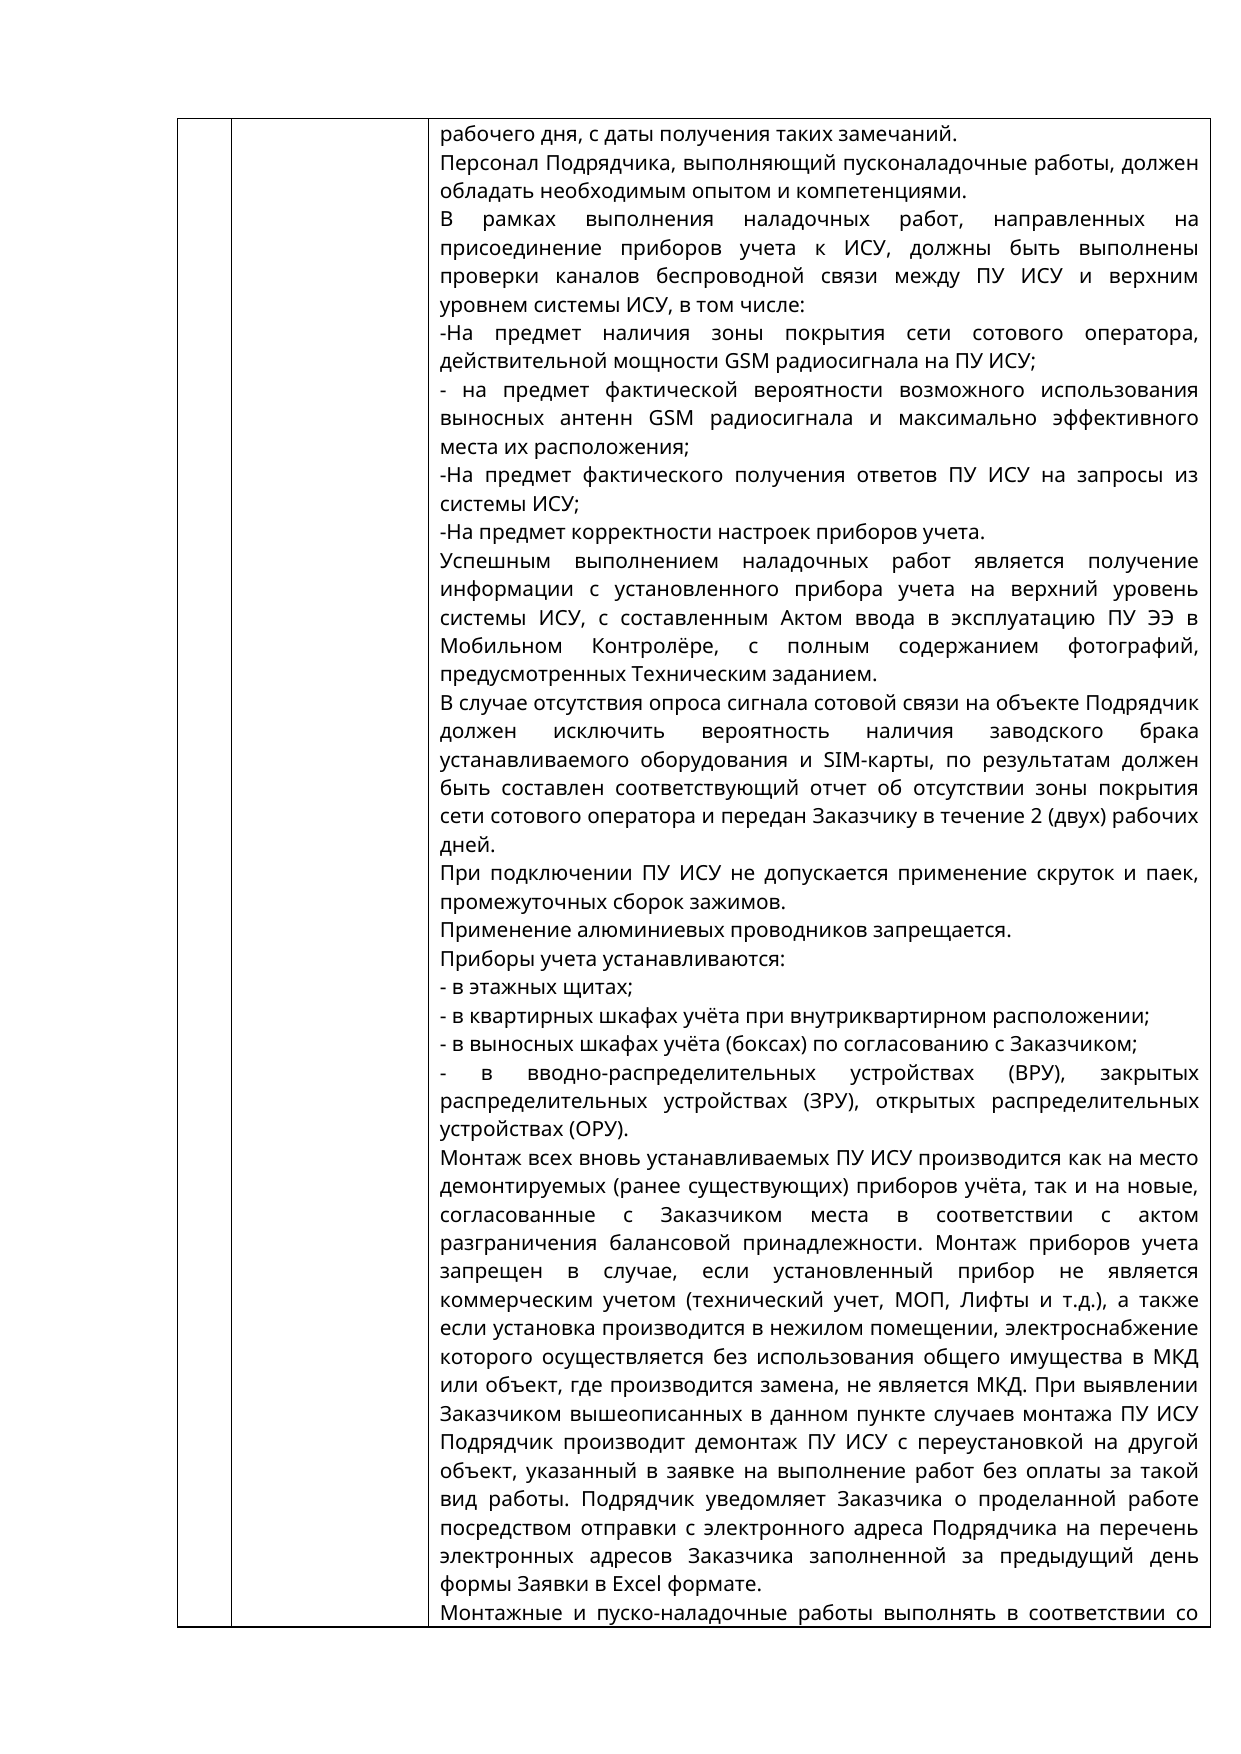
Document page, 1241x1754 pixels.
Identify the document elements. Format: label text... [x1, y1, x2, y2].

table_cell 5 [178, 119, 231, 1626]
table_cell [429, 119, 1210, 1626]
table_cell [232, 119, 428, 1626]
